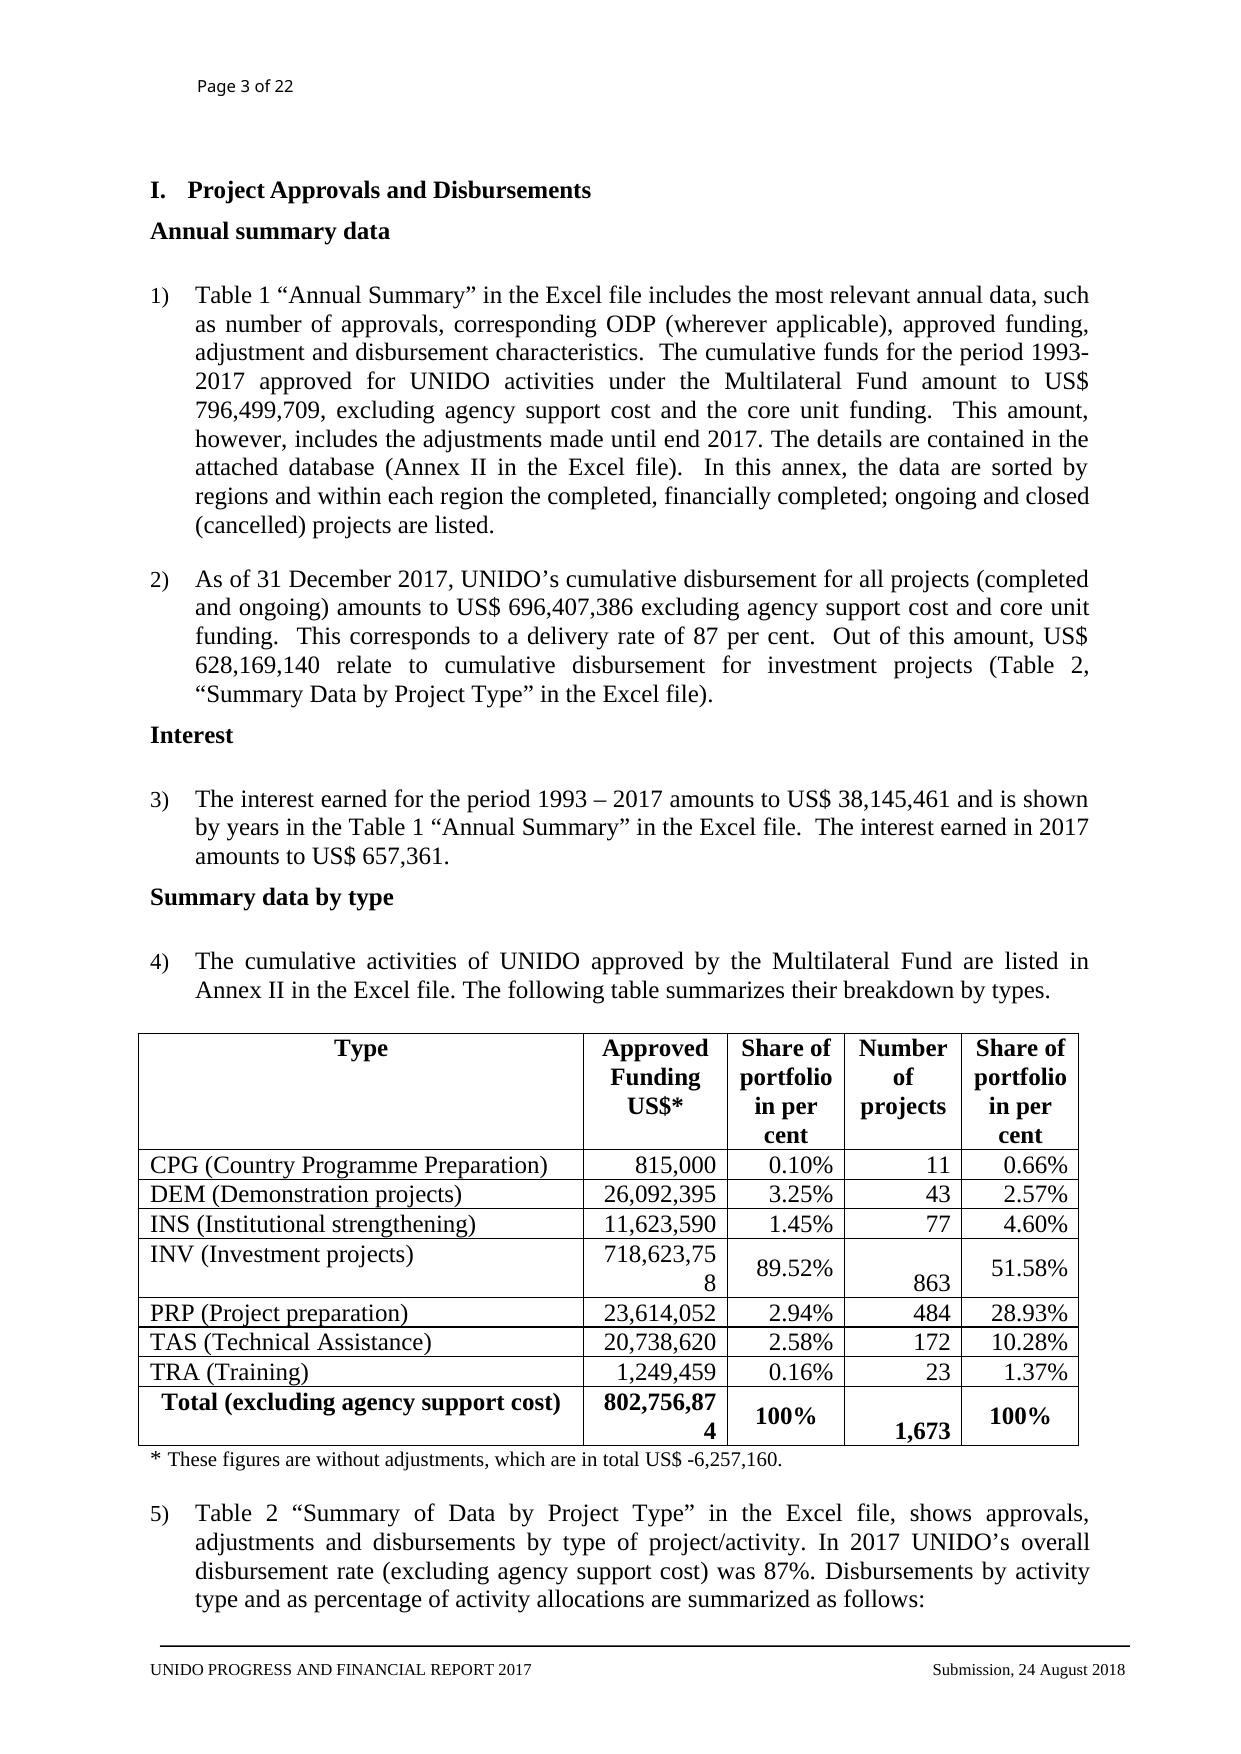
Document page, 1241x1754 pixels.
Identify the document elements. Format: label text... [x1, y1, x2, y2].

table_cell CPG (Country Programme Preparation) [139, 1150, 583, 1178]
table_cell 484 [845, 1298, 961, 1326]
table_cell 23,614,052 [584, 1298, 727, 1326]
table_cell 2.94% [728, 1298, 844, 1326]
table_cell 23 [845, 1357, 961, 1386]
table_cell 863 [845, 1239, 961, 1297]
table_header Number of projects [845, 1034, 961, 1149]
subtitle Annual summary data [150, 216, 1090, 245]
table_header Share of portfolio in per cent [728, 1034, 844, 1149]
table_cell TAS (Technical Assistance) [139, 1328, 583, 1356]
subtitle Interest [150, 720, 1090, 749]
table_cell 2.58% [728, 1328, 844, 1356]
table_cell 77 [845, 1209, 961, 1238]
table_cell 89.52% [728, 1239, 844, 1297]
list The interest earned for the period 1993 – 2017 amounts to US$ 38,145,461 and is shown by years in the Table 1 “Annual Summary” in the Excel file. The interest earned in 2017 amounts to US$ 657,361. [150, 784, 1090, 870]
table_cell 1,249,459 [584, 1357, 727, 1386]
table_cell 0.10% [728, 1150, 844, 1178]
table_cell INV (Investment projects) [139, 1239, 583, 1297]
text * These figures are without adjustments, which are in total US$ -6,257,160. [150, 1446, 1090, 1472]
table_cell Total (excluding agency support cost) [139, 1387, 583, 1444]
table_cell 1,673 [845, 1387, 961, 1444]
table_cell PRP (Project preparation) [139, 1298, 583, 1326]
table_cell INS (Institutional strengthening) [139, 1209, 583, 1238]
list As of 31 December 2017, UNIDO’s cumulative disbursement for all projects (completed and ongoing) amounts to US$ 696,407,386 excluding agency support cost and core unit funding. This corresponds to a delivery rate of 87 per cent. Out of this amount, US$ 628,169,140 relate to cumulative disbursement for investment projects (Table 2, “Summary Data by Project Type” in the Excel file). [150, 564, 1090, 707]
table_cell 28.93% [962, 1298, 1078, 1326]
table_cell 11 [845, 1150, 961, 1178]
list Table 1 “Annual Summary” in the Excel file includes the most relevant annual data, such as number of approvals, corresponding ODP (wherever applicable), approved funding, adjustment and disbursement characteristics. The cumulative funds for the period 1993-2017 approved for UNIDO activities under the Multilateral Fund amount to US$ 796,499,709, excluding agency support cost and the core unit funding. This amount, however, includes the adjustments made until end 2017. The details are contained in the attached database (Annex II in the Excel file). In this annex, the data are sorted by regions and within each region the completed, financially completed; ongoing and closed (cancelled) projects are listed. [150, 280, 1090, 539]
table_cell 172 [845, 1328, 961, 1356]
table_cell 100% [728, 1387, 844, 1444]
table_header Share of portfolio in per cent [962, 1034, 1078, 1149]
table_cell 26,092,395 [584, 1180, 727, 1208]
table_cell 815,000 [584, 1150, 727, 1178]
table_cell 43 [845, 1180, 961, 1208]
table_cell 11,623,590 [584, 1209, 727, 1238]
table_cell 20,738,620 [584, 1328, 727, 1356]
table_cell 51.58% [962, 1239, 1078, 1297]
table_cell 0.66% [962, 1150, 1078, 1178]
table_cell TRA (Training) [139, 1357, 583, 1386]
list Table 2 “Summary of Data by Project Type” in the Excel file, shows approvals, adjustments and disbursements by type of project/activity. In 2017 UNIDO’s overall disbursement rate (excluding agency support cost) was 87%. Disbursements by activity type and as percentage of activity allocations are summarized as follows: [150, 1498, 1090, 1613]
table_cell 2.57% [962, 1180, 1078, 1208]
table_cell 3.25% [728, 1180, 844, 1208]
subtitle Project Approvals and Disbursements [150, 175, 1090, 204]
table_cell 1.45% [728, 1209, 844, 1238]
table_cell 802,756,874 [584, 1387, 727, 1444]
table_cell 0.16% [728, 1357, 844, 1386]
table_cell 718,623,758 [584, 1239, 727, 1297]
table_cell 1.37% [962, 1357, 1078, 1386]
table_cell 4.60% [962, 1209, 1078, 1238]
list The cumulative activities of UNIDO approved by the Multilateral Fund are listed in Annex II in the Excel file. The following table summarizes their breakdown by types. [150, 946, 1090, 1004]
table_header Approved Funding US$* [584, 1034, 727, 1149]
table_cell DEM (Demonstration projects) [139, 1180, 583, 1208]
subtitle Summary data by type [150, 882, 1090, 911]
table_header Type [139, 1034, 583, 1149]
table_cell 100% [962, 1387, 1078, 1444]
table_cell 10.28% [962, 1328, 1078, 1356]
